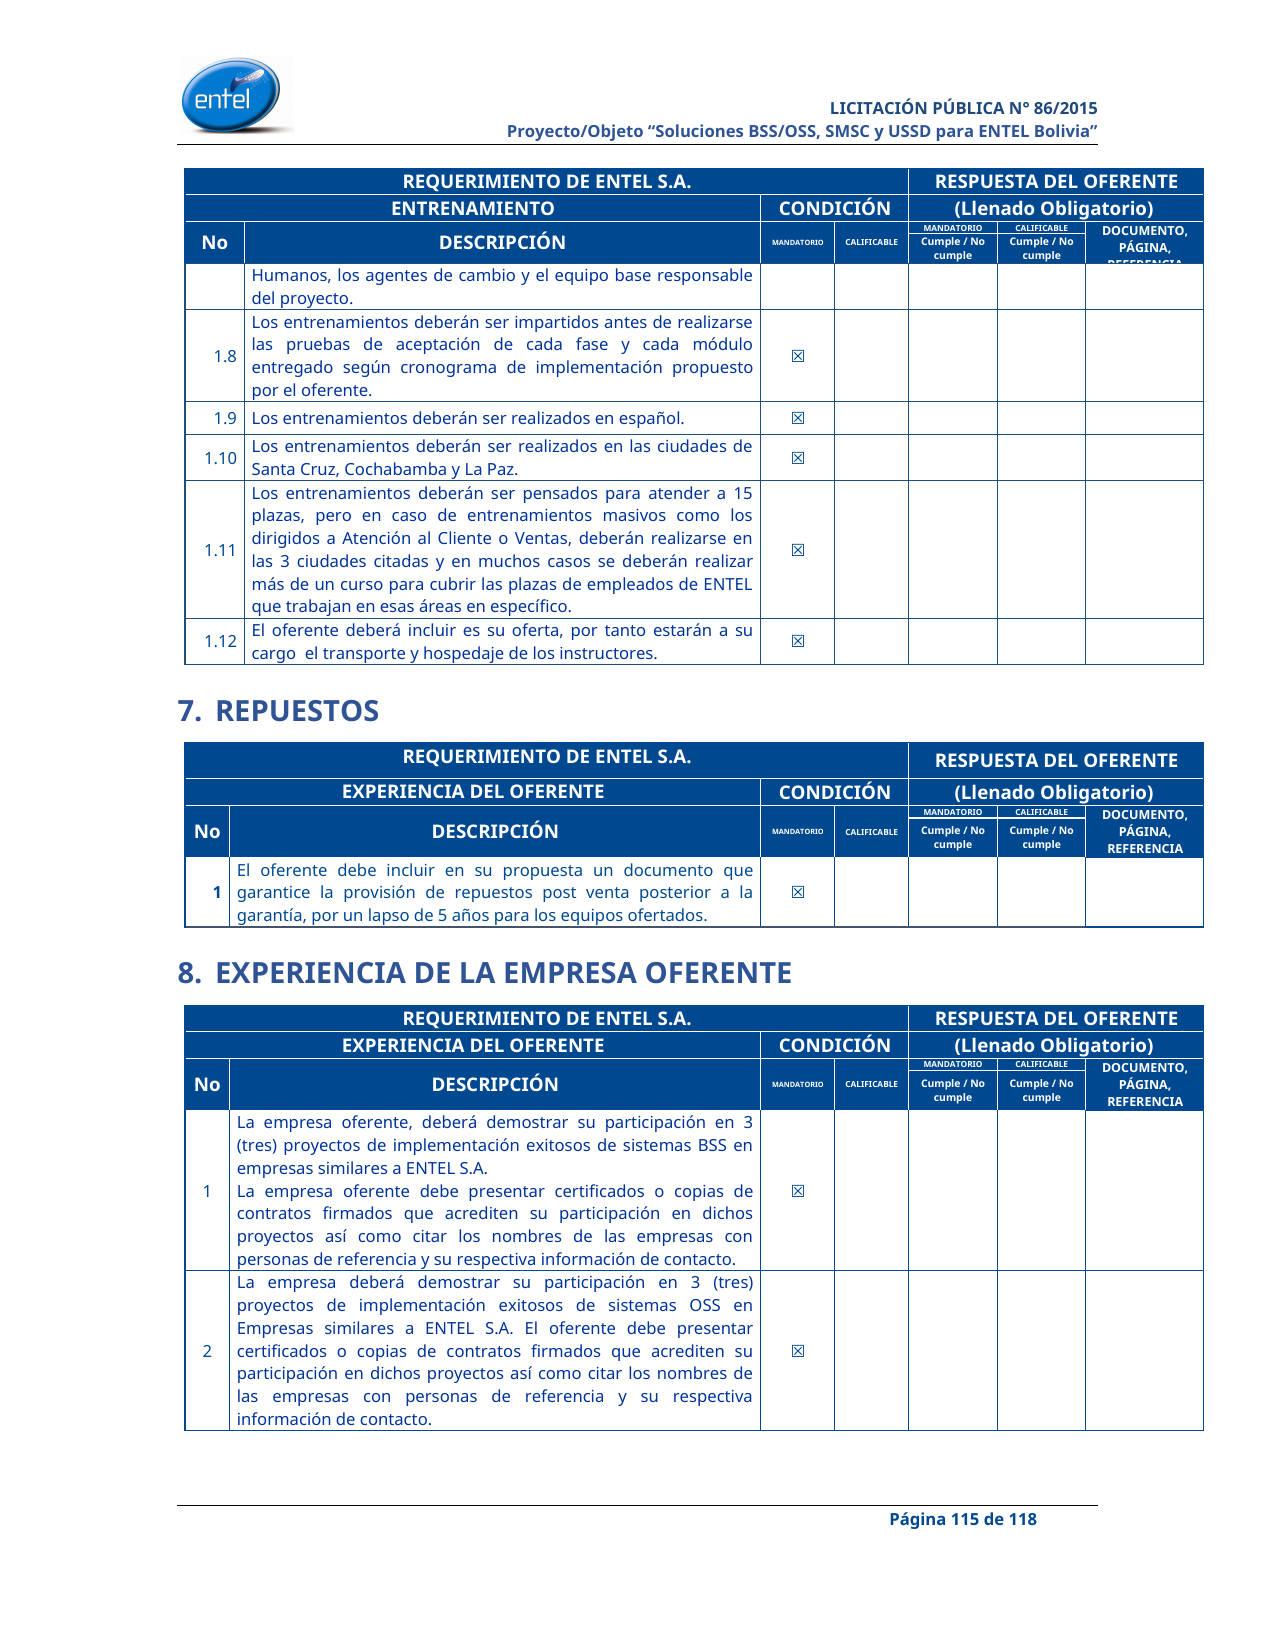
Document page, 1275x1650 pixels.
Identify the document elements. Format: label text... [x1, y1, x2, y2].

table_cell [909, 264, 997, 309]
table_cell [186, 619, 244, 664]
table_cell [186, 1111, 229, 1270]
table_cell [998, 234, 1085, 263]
subtitle EXPERIENCIA DE LA EMPRESA OFERENTE [177, 952, 1098, 992]
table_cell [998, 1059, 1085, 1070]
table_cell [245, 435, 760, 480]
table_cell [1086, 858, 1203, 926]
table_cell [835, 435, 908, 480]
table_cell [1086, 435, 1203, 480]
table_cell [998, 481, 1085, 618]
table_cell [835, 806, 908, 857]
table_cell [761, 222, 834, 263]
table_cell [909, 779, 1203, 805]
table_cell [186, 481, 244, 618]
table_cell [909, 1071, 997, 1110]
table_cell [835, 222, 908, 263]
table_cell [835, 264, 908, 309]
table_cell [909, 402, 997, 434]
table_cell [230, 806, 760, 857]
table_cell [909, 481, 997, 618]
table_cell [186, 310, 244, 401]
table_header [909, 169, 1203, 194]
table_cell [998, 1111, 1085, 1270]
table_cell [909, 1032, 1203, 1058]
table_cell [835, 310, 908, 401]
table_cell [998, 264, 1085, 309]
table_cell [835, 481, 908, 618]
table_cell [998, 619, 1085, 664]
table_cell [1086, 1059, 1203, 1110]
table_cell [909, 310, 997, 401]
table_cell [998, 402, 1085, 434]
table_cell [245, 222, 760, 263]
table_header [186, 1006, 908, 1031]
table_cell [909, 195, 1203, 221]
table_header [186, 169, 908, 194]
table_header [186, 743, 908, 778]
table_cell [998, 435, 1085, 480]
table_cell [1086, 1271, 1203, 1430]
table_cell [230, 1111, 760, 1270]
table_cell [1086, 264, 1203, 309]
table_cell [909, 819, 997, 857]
subtitle REPUESTOS [177, 690, 1098, 730]
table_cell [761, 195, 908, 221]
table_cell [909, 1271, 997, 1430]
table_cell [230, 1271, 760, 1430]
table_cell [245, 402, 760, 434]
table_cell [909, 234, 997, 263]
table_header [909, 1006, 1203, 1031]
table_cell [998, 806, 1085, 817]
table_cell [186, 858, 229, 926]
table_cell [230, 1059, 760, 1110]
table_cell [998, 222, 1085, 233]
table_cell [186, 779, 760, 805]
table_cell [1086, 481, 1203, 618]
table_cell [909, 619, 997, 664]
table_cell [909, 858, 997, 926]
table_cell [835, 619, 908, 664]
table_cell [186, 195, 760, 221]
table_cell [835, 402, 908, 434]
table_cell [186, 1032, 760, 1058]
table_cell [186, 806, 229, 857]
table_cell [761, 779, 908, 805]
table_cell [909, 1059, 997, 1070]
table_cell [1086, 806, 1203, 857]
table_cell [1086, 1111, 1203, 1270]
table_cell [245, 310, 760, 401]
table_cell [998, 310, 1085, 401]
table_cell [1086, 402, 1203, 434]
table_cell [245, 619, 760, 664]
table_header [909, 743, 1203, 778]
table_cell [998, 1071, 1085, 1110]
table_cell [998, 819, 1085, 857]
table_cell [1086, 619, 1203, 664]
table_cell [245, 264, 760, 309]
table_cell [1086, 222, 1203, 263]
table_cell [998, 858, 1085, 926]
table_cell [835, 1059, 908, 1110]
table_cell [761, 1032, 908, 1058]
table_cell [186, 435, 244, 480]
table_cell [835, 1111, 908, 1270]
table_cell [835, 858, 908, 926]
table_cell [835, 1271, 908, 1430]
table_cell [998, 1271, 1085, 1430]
picture [181, 56, 295, 134]
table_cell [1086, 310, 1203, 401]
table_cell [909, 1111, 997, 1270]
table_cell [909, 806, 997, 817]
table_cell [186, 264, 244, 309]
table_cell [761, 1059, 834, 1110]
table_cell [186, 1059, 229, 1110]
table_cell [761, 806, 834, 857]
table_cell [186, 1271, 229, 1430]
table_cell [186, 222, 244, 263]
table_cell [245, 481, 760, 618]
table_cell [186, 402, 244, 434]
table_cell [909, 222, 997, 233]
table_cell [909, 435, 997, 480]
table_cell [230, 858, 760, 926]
